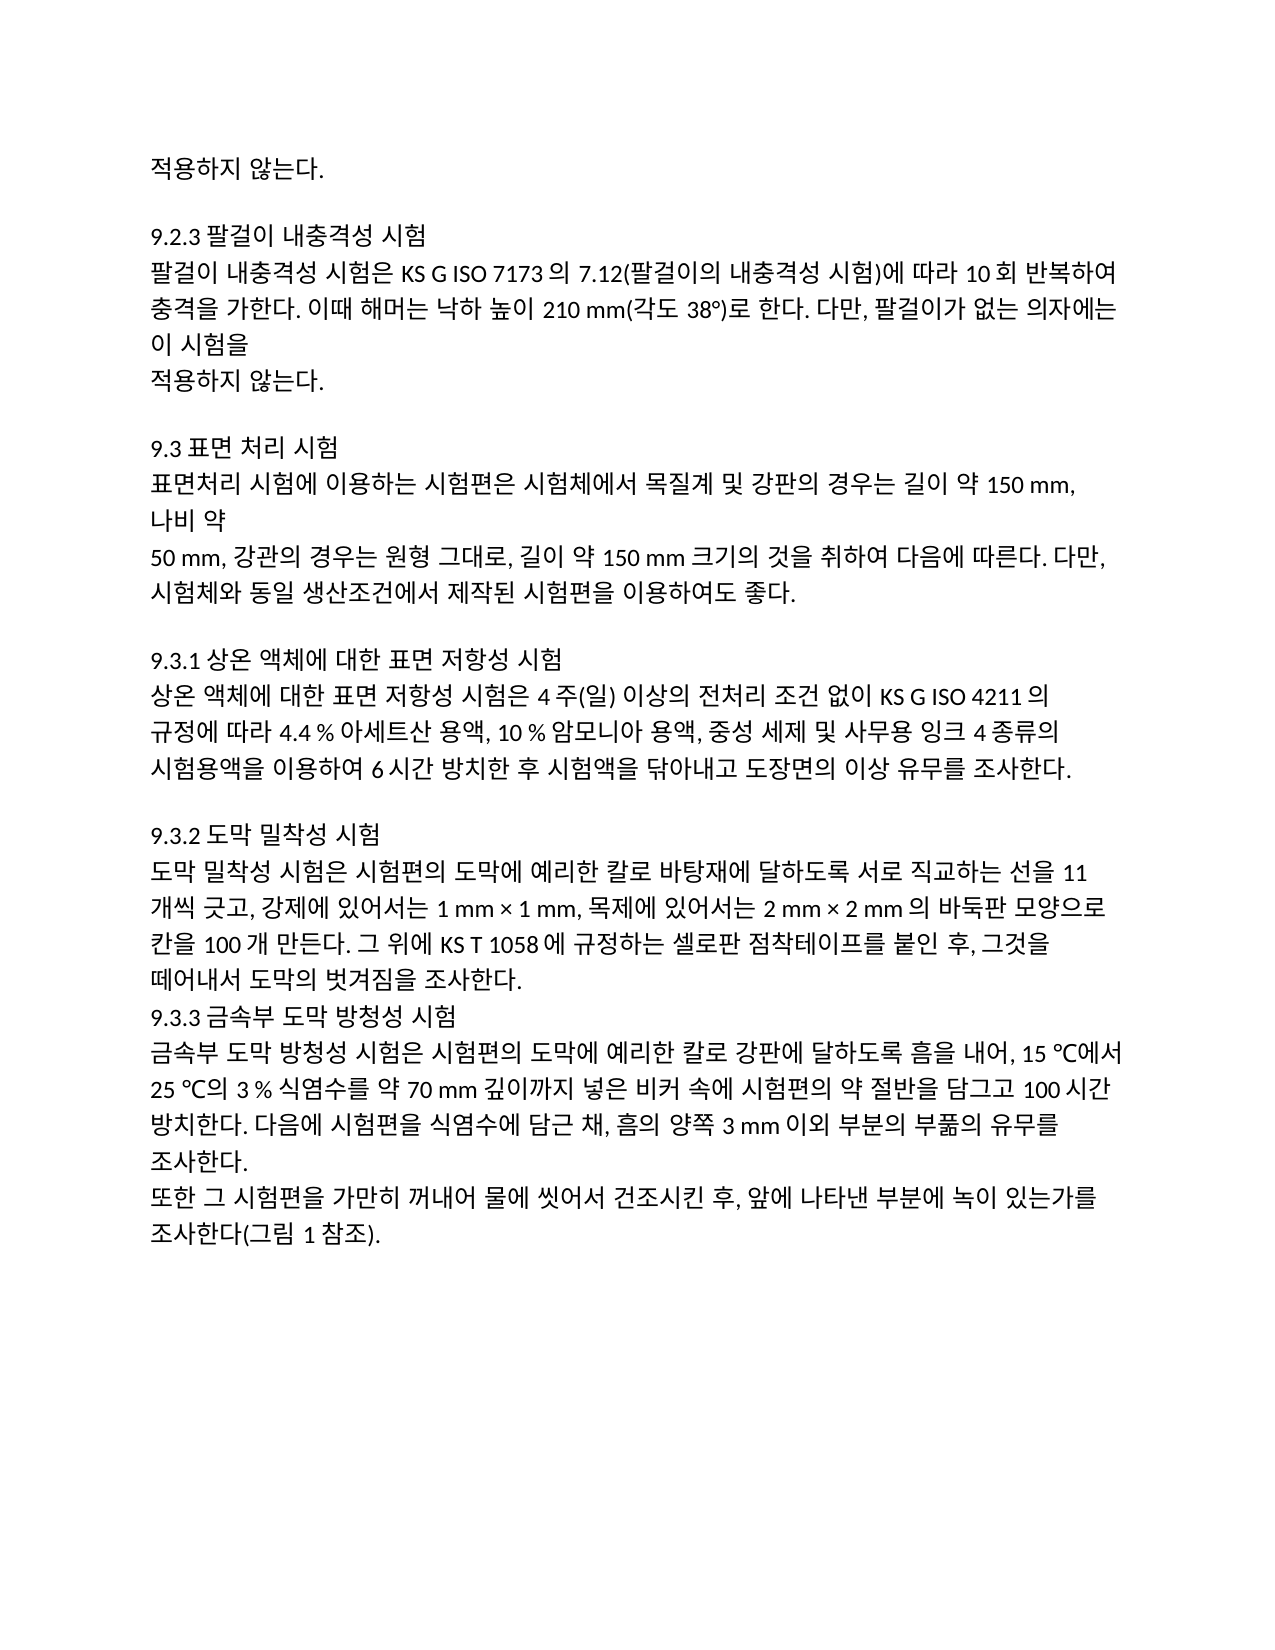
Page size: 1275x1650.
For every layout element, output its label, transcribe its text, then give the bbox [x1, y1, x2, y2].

text 팔걸이 내충격성 시험은 KS G ISO 7173의 7.12(팔걸이의 내충격성 시험)에 따라 10회 반복하여 충격을 가한다. 이때 해머는 낙하 높이 210 mm(각도 38°)로 한다. 다만, 팔걸이가 없는 의자에는 이 시험을 [150, 253, 1125, 362]
text 또한 그 시험편을 가만히 꺼내어 물에 씻어서 건조시킨 후, 앞에 나타낸 부분에 녹이 있는가를 조사한다(그림 1 참조). [150, 1178, 1125, 1251]
text 9.3.2 도막 밀착성 시험 [150, 816, 1125, 852]
text 시험체와 동일 생산조건에서 제작된 시험편을 이용하여도 좋다. [150, 573, 1125, 610]
text 적용하지 않는다. [150, 362, 1125, 398]
text 9.3.3 금속부 도막 방청성 시험 [150, 997, 1125, 1033]
text 상온 액체에 대한 표면 저항성 시험은 4주(일) 이상의 전처리 조건 없이 KS G ISO 4211의 규정에 따라 4.4 % 아세트산 용액, 10 % 암모니아 용액, 중성 세제 및 사무용 잉크 4종류의 시험용액을 이용하여 6시간 방치한 후 시험액을 닦아내고 도장면의 이상 유무를 조사한다. [150, 677, 1125, 785]
text 9.3.1 상온 액체에 대한 표면 저항성 시험 [150, 640, 1125, 677]
text 9.2.3 팔걸이 내충격성 시험 [150, 217, 1125, 253]
text 도막 밀착성 시험은 시험편의 도막에 예리한 칼로 바탕재에 달하도록 서로 직교하는 선을 11개씩 긋고, 강제에 있어서는 1 mm × 1 mm, 목제에 있어서는 2 mm × 2 mm의 바둑판 모양으로 칸을 100개 만든다. 그 위에 KS T 1058에 규정하는 셀로판 점착테이프를 붙인 후, 그것을 떼어내서 도막의 벗겨짐을 조사한다. [150, 852, 1125, 997]
text 표면처리 시험에 이용하는 시험편은 시험체에서 목질계 및 강판의 경우는 길이 약 150 mm, 나비 약 [150, 465, 1125, 537]
text 9.3 표면 처리 시험 [150, 428, 1125, 465]
text 금속부 도막 방청성 시험은 시험편의 도막에 예리한 칼로 강판에 달하도록 흠을 내어, 15 ℃에서 25 ℃의 3 % 식염수를 약 70 mm 깊이까지 넣은 비커 속에 시험편의 약 절반을 담그고 100시간 방치한다. 다음에 시험편을 식염수에 담근 채, 흠의 양쪽 3 mm이외 부분의 부풂의 유무를 조사한다. [150, 1033, 1125, 1178]
text 50 mm, 강관의 경우는 원형 그대로, 길이 약 150 mm 크기의 것을 취하여 다음에 따른다. 다만, [150, 537, 1125, 573]
text 적용하지 않는다. [150, 150, 1125, 186]
